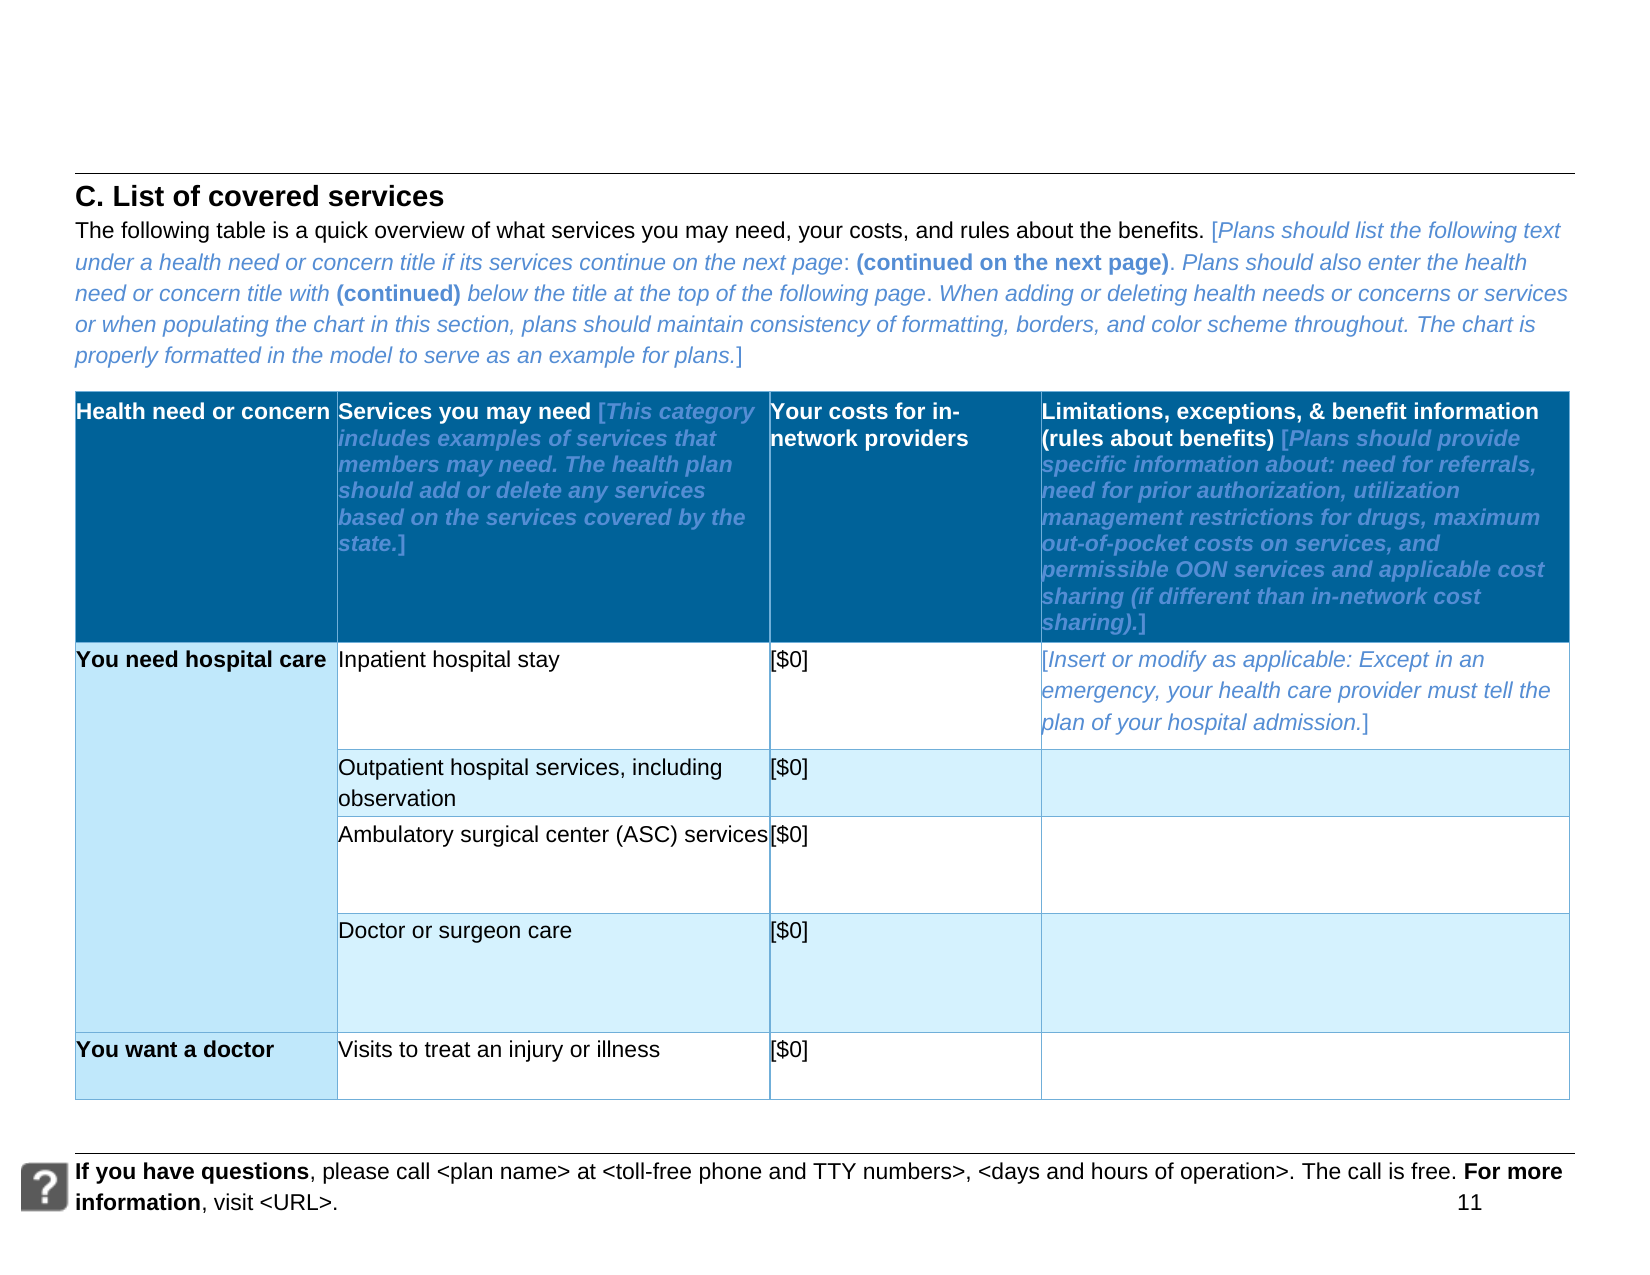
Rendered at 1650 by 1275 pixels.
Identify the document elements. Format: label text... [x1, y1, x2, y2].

table_cell Ambulatory surgical center (ASC) services [338, 817, 769, 913]
table_cell You want a doctor [76, 1033, 337, 1099]
table_cell Outpatient hospital services, including observation [338, 750, 769, 816]
table_header Services you may need [This category includes examples of services that members may need. The health plan should add or delete any services based on the services covered by the state.] [338, 392, 769, 642]
table_cell Doctor or surgeon care [338, 914, 769, 1032]
picture [21, 1162, 70, 1213]
table_cell [$0] [771, 1033, 1041, 1099]
table_header Your costs for in-network providers [771, 392, 1041, 642]
table_cell [1042, 817, 1569, 913]
table_cell [$0] [771, 643, 1041, 749]
table_header Limitations, exceptions, & benefit information (rules about benefits) [Plans should provide specific information about: need for referrals, need for prior authorization, utilization management restrictions for drugs, maximum out-of-pocket costs on services, and permissible OON services and applicable cost sharing (if different than in-network cost sharing).] [1042, 392, 1569, 642]
text The following table is a quick overview of what services you may need, your costs, and rules about the benefits. [Plans should list the following text under a health need or concern title if its services continue on the next page: (continued on the next page). Plans should also enter the health need or concern title with (continued) below the title at the top of the following page. When adding or deleting health needs or concerns or services or when populating the chart in this section, plans should maintain consistency of formatting, borders, and color scheme throughout. The chart is properly formatted in the model to serve as an example for plans.] [75, 214, 1575, 370]
table_cell Inpatient hospital stay [338, 643, 769, 749]
table_cell [1042, 1033, 1569, 1099]
table_header Health need or concern [76, 392, 337, 642]
table_cell [1042, 750, 1569, 816]
table_cell Visits to treat an injury or illness [338, 1033, 769, 1099]
table_cell [1042, 914, 1569, 1032]
subtitle List of covered services [75, 174, 1575, 214]
table_cell [$0] [771, 914, 1041, 1032]
table_cell [$0] [771, 750, 1041, 816]
table_cell You need hospital care [76, 643, 337, 1032]
table_cell [Insert or modify as applicable: Except in an emergency, your health care provider must tell the plan of your hospital admission.] [1042, 643, 1569, 749]
table_cell [$0] [771, 817, 1041, 913]
